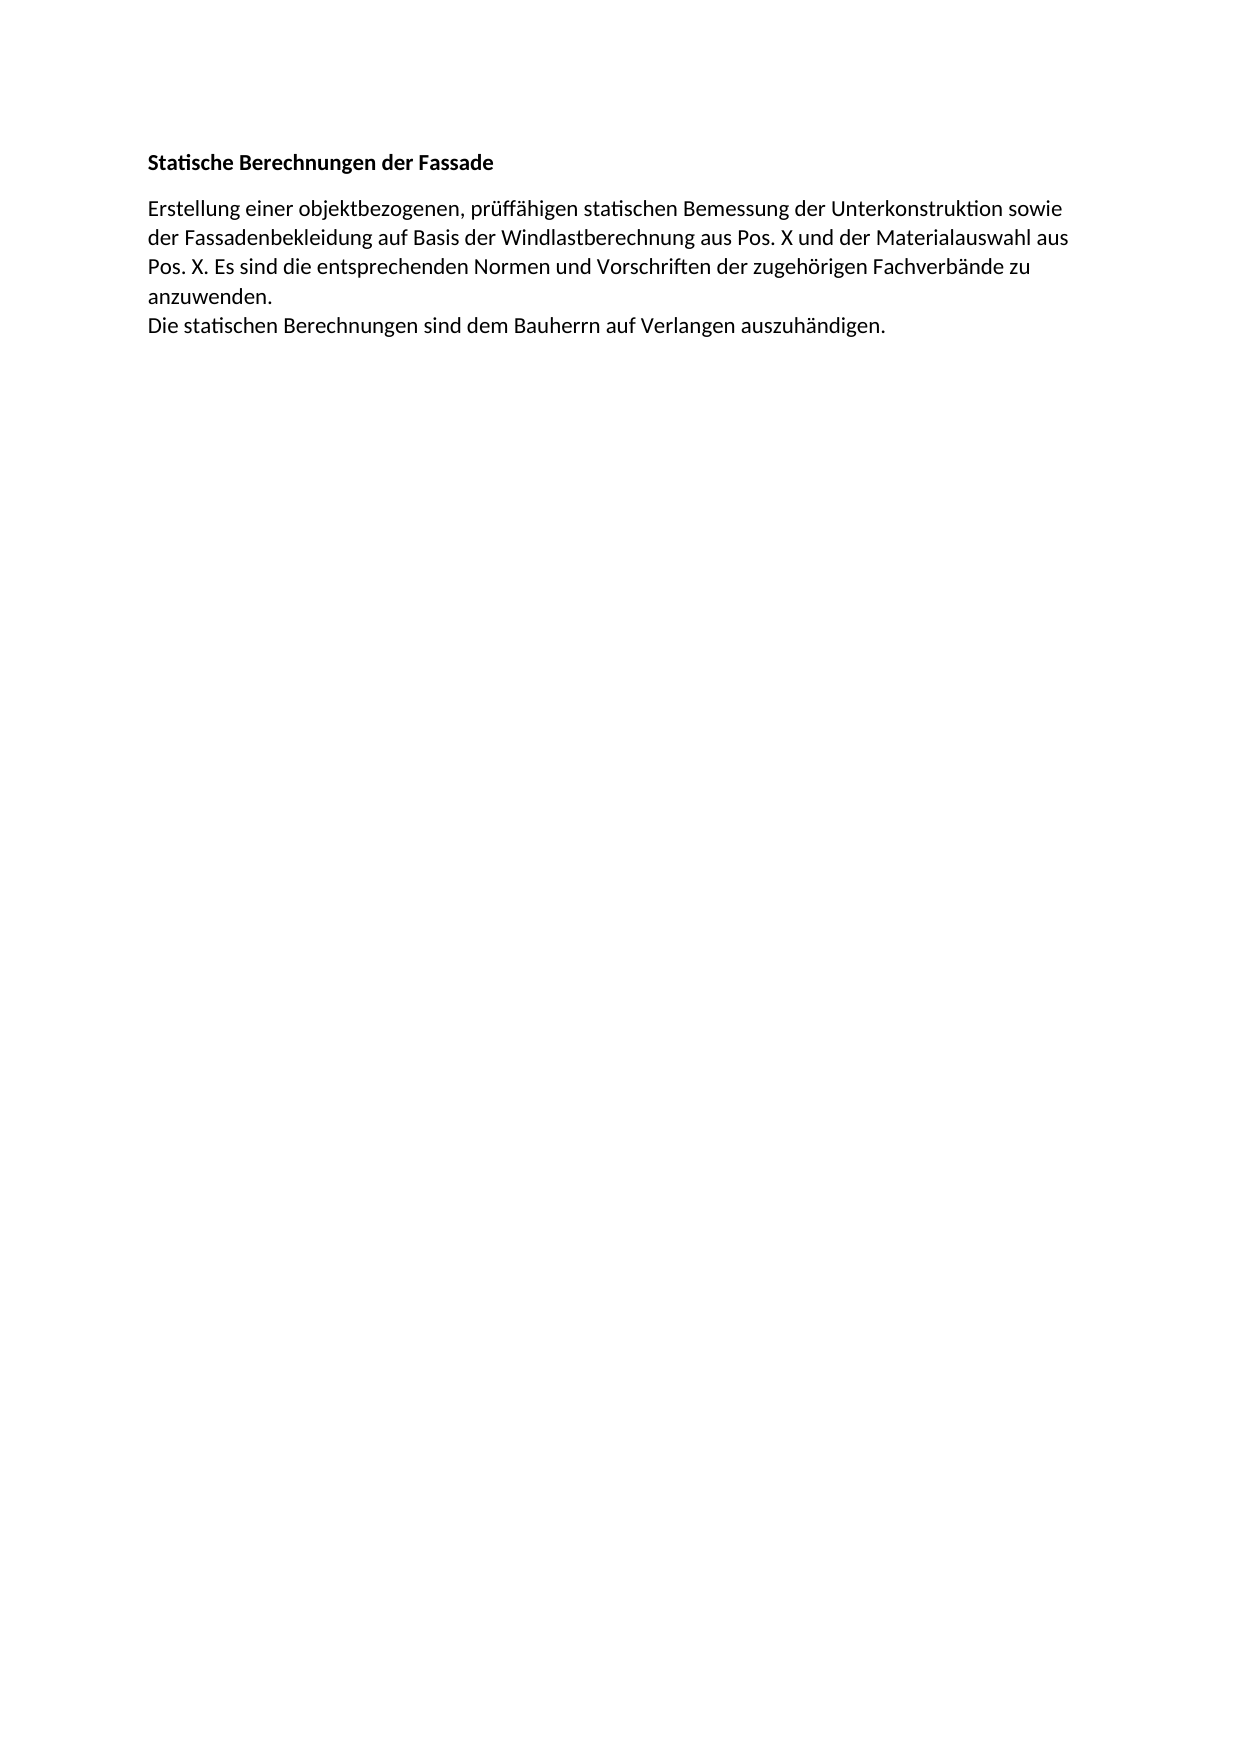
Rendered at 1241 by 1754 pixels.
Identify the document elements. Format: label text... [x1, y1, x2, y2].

text Erstellung einer objektbezogenen, prüffähigen statischen Bemessung der Unterkonstruktion sowie der Fassadenbekleidung auf Basis der Windlastberechnung aus Pos. X und der Materialauswahl aus Pos. X. Es sind die entsprechenden Normen und Vorschriften der zugehörigen Fachverbände zu anzuwenden. Die statischen Berechnungen sind dem Bauherrn auf Verlangen auszuhändigen. [148, 194, 1093, 339]
text Statische Berechnungen der Fassade [148, 148, 1093, 176]
